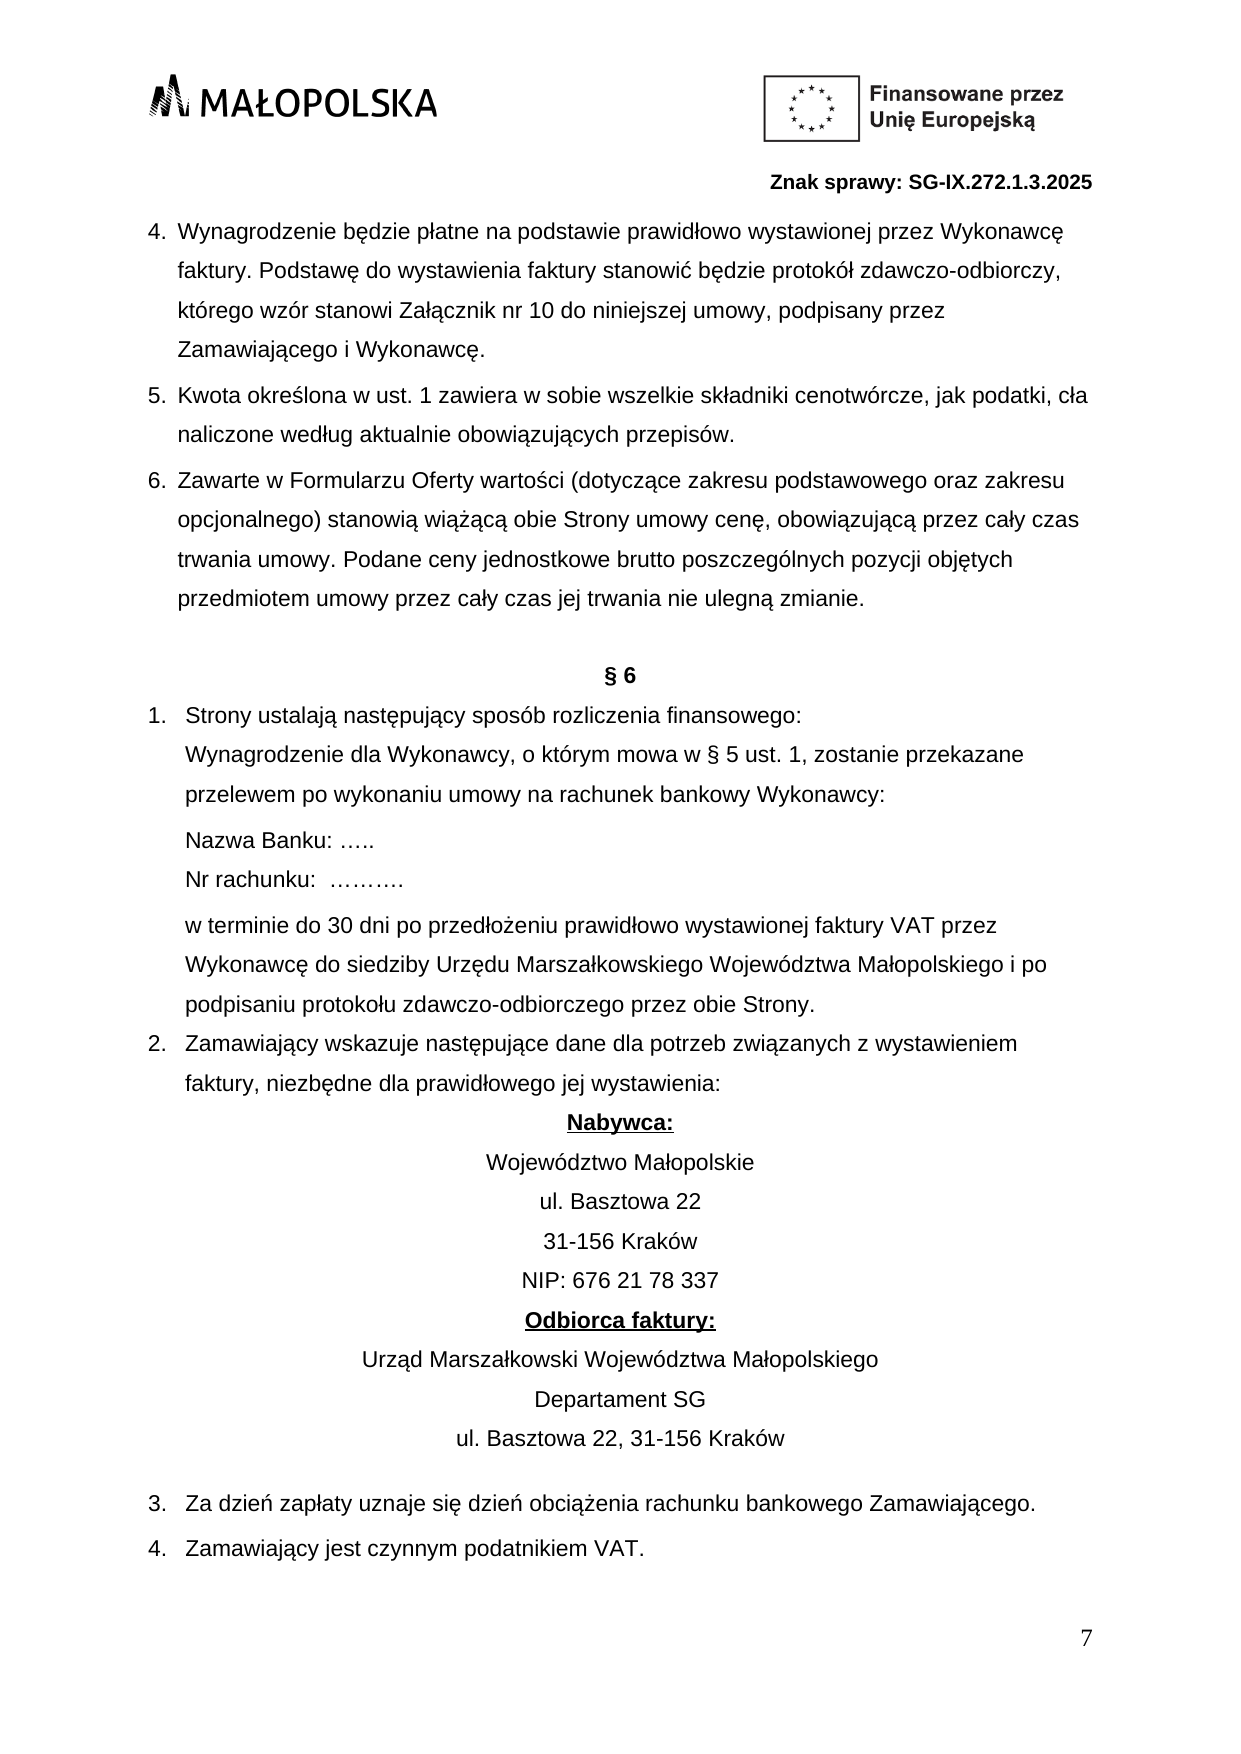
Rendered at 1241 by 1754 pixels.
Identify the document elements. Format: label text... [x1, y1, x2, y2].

text Województwo Małopolskie [148, 1149, 1093, 1175]
picture [761, 73, 1093, 144]
list Zamawiający jest czynnym podatnikiem VAT. [148, 1535, 1093, 1562]
text Urząd Marszałkowski Województwa Małopolskiego [148, 1346, 1093, 1372]
text Nabywca: [148, 1109, 1093, 1136]
subtitle § 6 [148, 662, 1093, 689]
list Zawarte w Formularzu Oferty wartości (dotyczące zakresu podstawowego oraz zakresu opcjonalnego) stanowią wiążącą obie Strony umowy cenę, obowiązującą przez cały czas trwania umowy. Podane ceny jednostkowe brutto poszczególnych pozycji objętych przedmiotem umowy przez cały czas jej trwania nie ulegną zmianie. [148, 467, 1093, 612]
list Zamawiający wskazuje następujące dane dla potrzeb związanych z wystawieniem faktury, niezbędne dla prawidłowego jej wystawienia: [148, 1030, 1093, 1096]
list Kwota określona w ust. 1 zawiera w sobie wszelkie składniki cenotwórcze, jak podatki, cła naliczone według aktualnie obowiązujących przepisów. [148, 382, 1093, 448]
picture [147, 73, 437, 118]
list Wynagrodzenie będzie płatne na podstawie prawidłowo wystawionej przez Wykonawcę faktury. Podstawę do wystawienia faktury stanowić będzie protokół zdawczo-odbiorczy, którego wzór stanowi Załącznik nr 10 do niniejszej umowy, podpisany przez Zamawiającego i Wykonawcę. [148, 218, 1093, 362]
text ul. Basztowa 22 [148, 1188, 1093, 1214]
text Wynagrodzenie dla Wykonawcy, o którym mowa w § 5 ust. 1, zostanie przekazane przelewem po wykonaniu umowy na rachunek bankowy Wykonawcy: [185, 741, 1093, 807]
text w terminie do 30 dni po przedłożeniu prawidłowo wystawionej faktury VAT przez Wykonawcę do siedziby Urzędu Marszałkowskiego Województwa Małopolskiego i po podpisaniu protokołu zdawczo-odbiorczego przez obie Strony. [185, 912, 1093, 1017]
text ul. Basztowa 22, 31-156 Kraków [148, 1425, 1093, 1451]
list Strony ustalają następujący sposób rozliczenia finansowego: [148, 702, 1093, 728]
text Departament SG [148, 1386, 1093, 1412]
text Nr rachunku: ………. [185, 866, 1093, 892]
text Nazwa Banku: ….. [185, 827, 1093, 853]
list Za dzień zapłaty uznaje się dzień obciążenia rachunku bankowego Zamawiającego. [148, 1489, 1093, 1516]
text NIP: 676 21 78 337 [148, 1267, 1093, 1293]
text Odbiorca faktury: [148, 1307, 1093, 1333]
text 31-156 Kraków [148, 1228, 1093, 1254]
